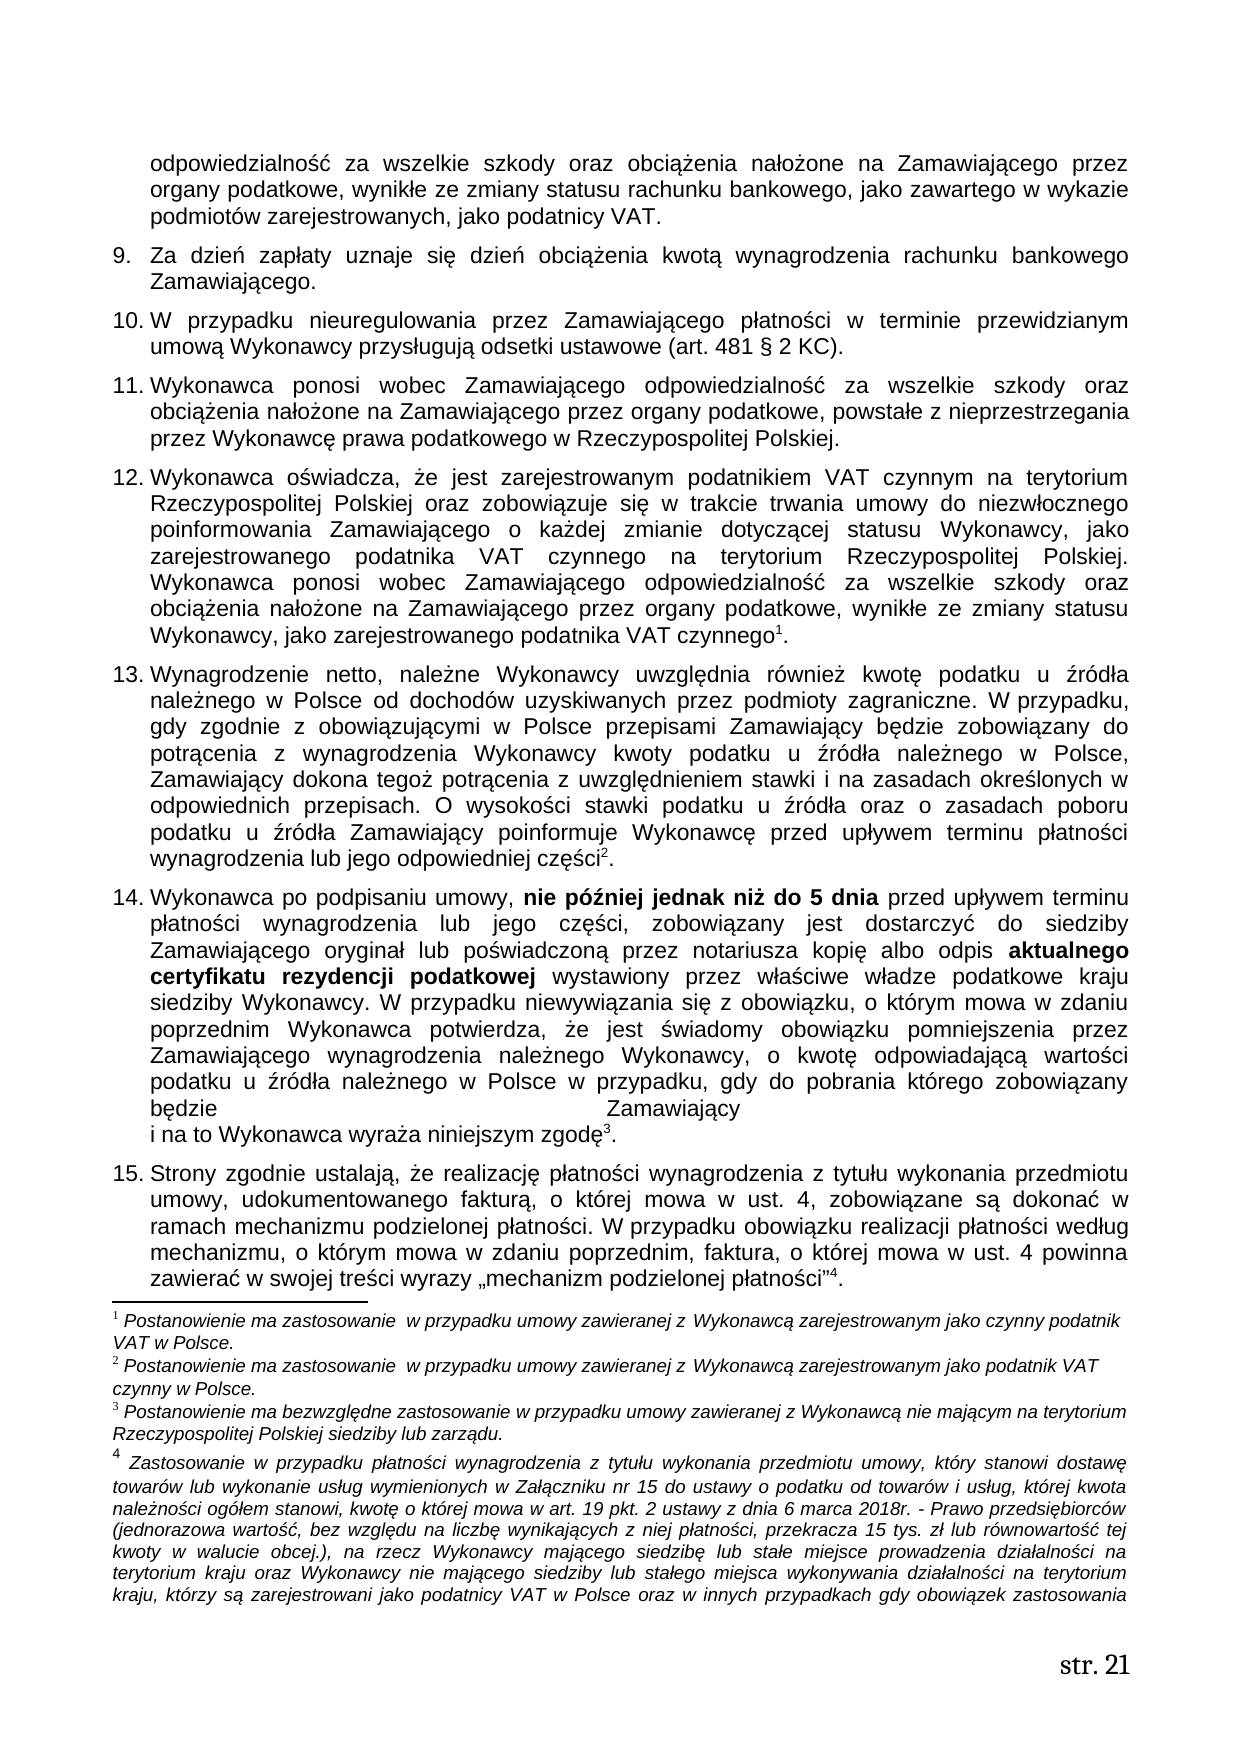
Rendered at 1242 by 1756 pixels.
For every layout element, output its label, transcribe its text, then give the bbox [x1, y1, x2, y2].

list Strony zgodnie ustalają, że realizację płatności wynagrodzenia z tytułu wykonania przedmiotu umowy, udokumentowanego fakturą, o której mowa w ust. 4, zobowiązane są dokonać w ramach mechanizmu podzielonej płatności. W przypadku obowiązku realizacji płatności według mechanizmu, o którym mowa w zdaniu poprzednim, faktura, o której mowa w ust. 4 powinna zawierać w swojej treści wyrazy „mechanizm podzielonej płatności”. [112, 1160, 1129, 1292]
list W przypadku nieuregulowania przez Zamawiającego płatności w terminie przewidzianym umową Wykonawcy przysługują odsetki ustawowe (art. 481 § 2 KC). [112, 307, 1129, 359]
list Za dzień zapłaty uznaje się dzień obciążenia kwotą wynagrodzenia rachunku bankowego Zamawiającego. [112, 242, 1129, 294]
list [112, 150, 1129, 229]
list Wynagrodzenie netto, należne Wykonawcy uwzględnia również kwotę podatku u źródła należnego w Polsce od dochodów uzyskiwanych przez podmioty zagraniczne. W przypadku, gdy zgodnie z obowiązującymi w Polsce przepisami Zamawiający będzie zobowiązany do potrącenia z wynagrodzenia Wykonawcy kwoty podatku u źródła należnego w Polsce, Zamawiający dokona tegoż potrącenia z uwzględnieniem stawki i na zasadach określonych w odpowiednich przepisach. O wysokości stawki podatku u źródła oraz o zasadach poboru podatku u źródła Zamawiający poinformuje Wykonawcę przed upływem terminu płatności wynagrodzenia lub jego odpowiedniej części. [112, 661, 1129, 871]
list Wykonawca po podpisaniu umowy, nie później jednak niż do 5 dnia przed upływem terminu płatności wynagrodzenia lub jego części, zobowiązany jest dostarczyć do siedziby Zamawiającego oryginał lub poświadczoną przez notariusza kopię albo odpis aktualnego certyfikatu rezydencji podatkowej wystawiony przez właściwe władze podatkowe kraju siedziby Wykonawcy. W przypadku niewywiązania się z obowiązku, o którym mowa w zdaniu poprzednim Wykonawca potwierdza, że jest świadomy obowiązku pomniejszenia przez Zamawiającego wynagrodzenia należnego Wykonawcy, o kwotę odpowiadającą wartości podatku u źródła należnego w Polsce w przypadku, gdy do pobrania którego zobowiązany będzie Zamawiający i na to Wykonawca wyraża niniejszym zgodę. [112, 884, 1129, 1147]
list Wykonawca ponosi wobec Zamawiającego odpowiedzialność za wszelkie szkody oraz obciążenia nałożone na Zamawiającego przez organy podatkowe, powstałe z nieprzestrzegania przez Wykonawcę prawa podatkowego w Rzeczypospolitej Polskiej. [112, 372, 1129, 451]
list Wykonawca oświadcza, że jest zarejestrowanym podatnikiem VAT czynnym na terytorium Rzeczypospolitej Polskiej oraz zobowiązuje się w trakcie trwania umowy do niezwłocznego poinformowania Zamawiającego o każdej zmianie dotyczącej statusu Wykonawcy, jako zarejestrowanego podatnika VAT czynnego na terytorium Rzeczypospolitej Polskiej. Wykonawca ponosi wobec Zamawiającego odpowiedzialność za wszelkie szkody oraz obciążenia nałożone na Zamawiającego przez organy podatkowe, wynikłe ze zmiany statusu Wykonawcy, jako zarejestrowanego podatnika VAT czynnego. [112, 463, 1129, 648]
